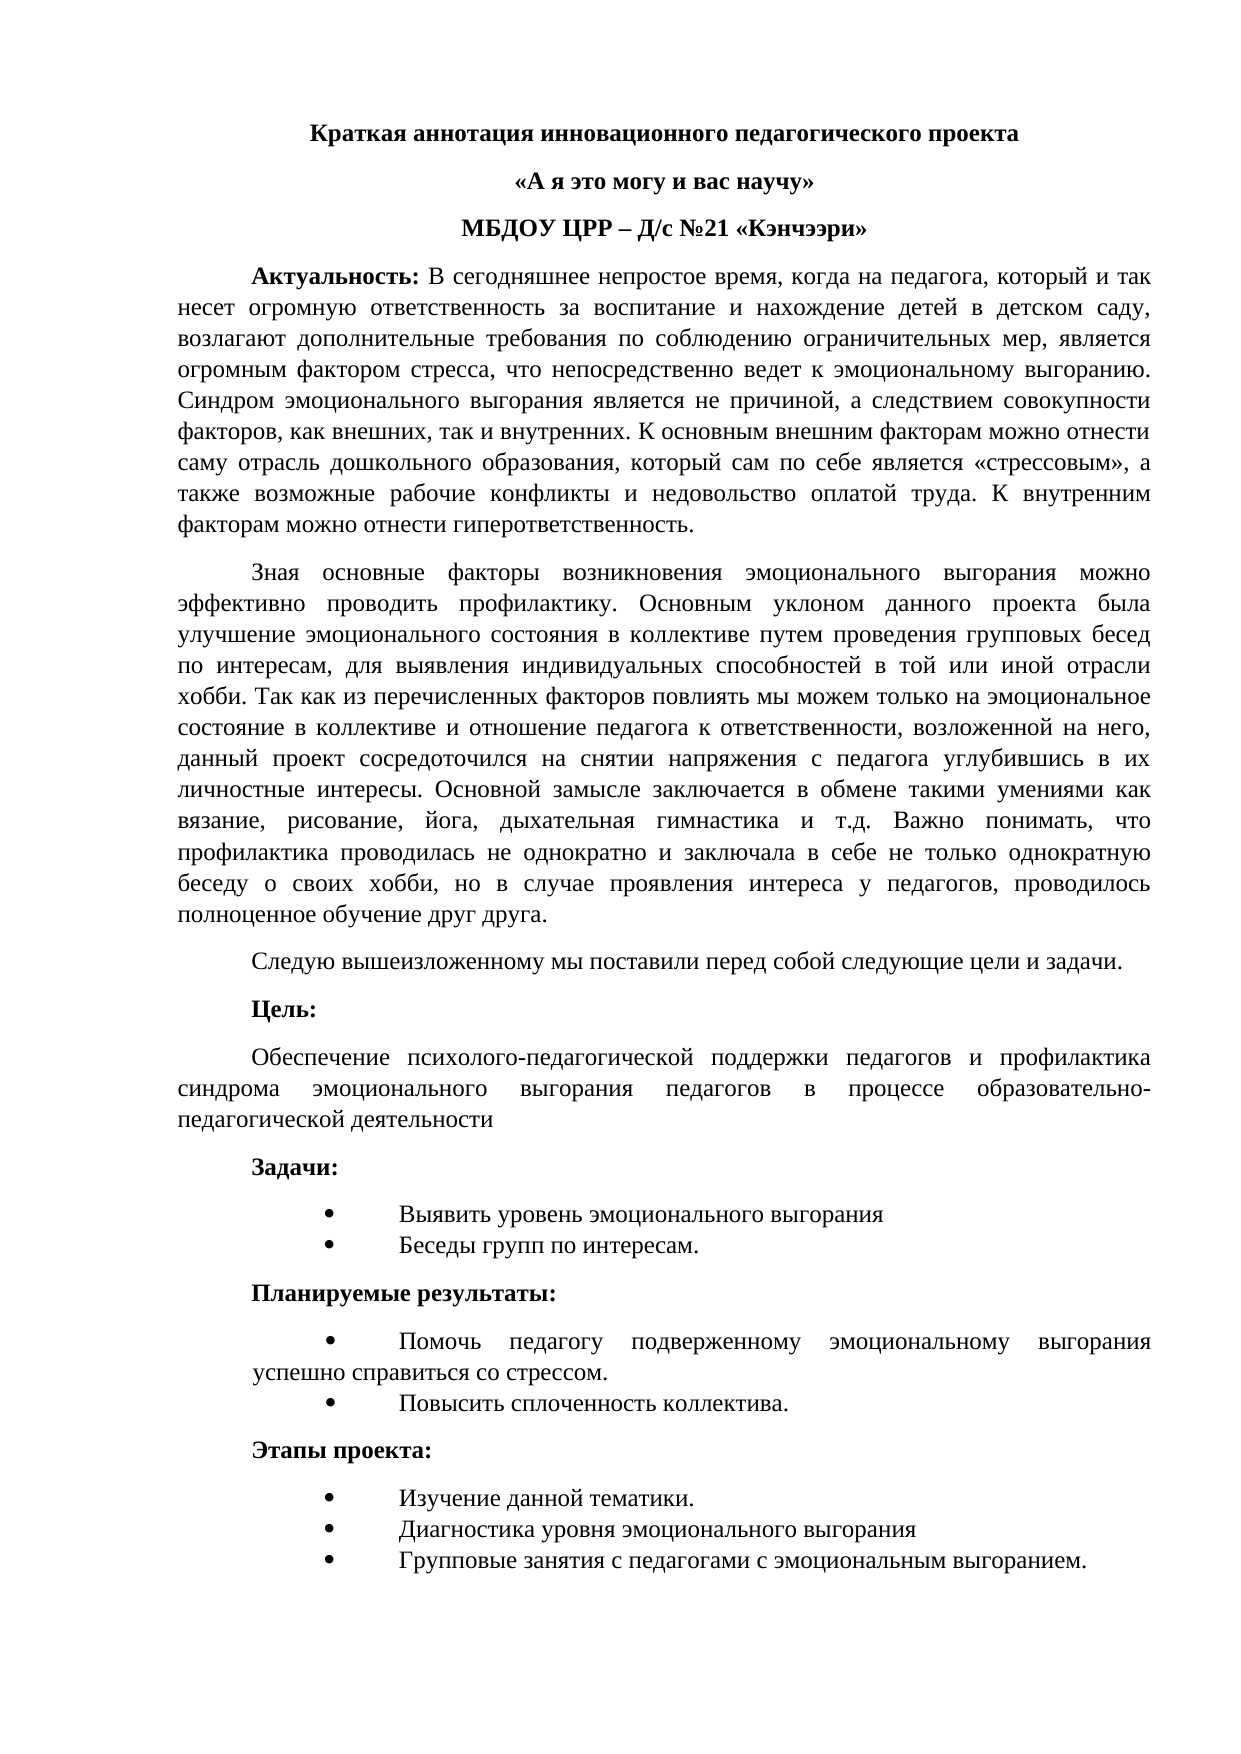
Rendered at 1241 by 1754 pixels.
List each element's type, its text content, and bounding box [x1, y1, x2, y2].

list Групповые занятия с педагогами с эмоциональным выгоранием. [325, 1545, 1152, 1574]
text Этапы проекта: [177, 1436, 1152, 1464]
list Помочь педагогу подверженному эмоциональному выгорания успешно справиться со стрессом. [252, 1326, 1152, 1386]
list Изучение данной тематики. [325, 1483, 1152, 1512]
text МБДОУ ЦРР – Д/с №21 «Кэнчээри» [177, 213, 1152, 242]
text Задачи: [177, 1152, 1152, 1180]
text Зная основные факторы возникновения эмоционального выгорания можно эффективно проводить профилактику. Основным уклоном данного проекта была улучшение эмоционального состояния в коллективе путем проведения групповых бесед по интересам, для выявления индивидуальных способностей в той или иной отрасли хобби. Так как из перечисленных факторов повлиять мы можем только на эмоциональное состояние в коллективе и отношение педагога к ответственности, возложенной на него, данный проект сосредоточился на снятии напряжения с педагога углубившись в их личностные интересы. Основной замысле заключается в обмене такими умениями как вязание, рисование, йога, дыхательная гимнастика и т.д. Важно понимать, что профилактика проводилась не однократно и заключала в себе не только однократную беседу о своих хобби, но в случае проявления интереса у педагогов, проводилось полноценное обучение друг друга. [177, 557, 1152, 927]
text «А я это могу и вас научу» [177, 166, 1152, 194]
list Выявить уровень эмоционального выгорания [325, 1199, 1152, 1228]
list Диагностика уровня эмоционального выгорания [325, 1514, 1152, 1543]
text Планируемые результаты: [177, 1278, 1152, 1307]
text Цель: [177, 994, 1152, 1023]
list Повысить сплоченность коллектива. [252, 1388, 1152, 1417]
text Следую вышеизложенному мы поставили перед собой следующие цели и задачи. [177, 946, 1152, 975]
list Беседы групп по интересам. [325, 1230, 1152, 1259]
text Актуальность: В сегодняшнее непростое время, когда на педагога, который и так несет огромную ответственность за воспитание и нахождение детей в детском саду, возлагают дополнительные требования по соблюдению ограничительных мер, является огромным фактором стресса, что непосредственно ведет к эмоциональному выгоранию. Синдром эмоционального выгорания является не причиной, а следствием совокупности факторов, как внешних, так и внутренних. К основным внешним факторам можно отнести саму отрасль дошкольного образования, который сам по себе является «стрессовым», а также возможные рабочие конфликты и недовольство оплатой труда. К внутренним факторам можно отнести гиперответственность. [177, 261, 1152, 538]
text Краткая аннотация инновационного педагогического проекта [177, 118, 1152, 147]
text Обеспечение психолого-педагогической поддержки педагогов и профилактика синдрома эмоционального выгорания педагогов в процессе образовательно-педагогической деятельности [177, 1042, 1152, 1133]
